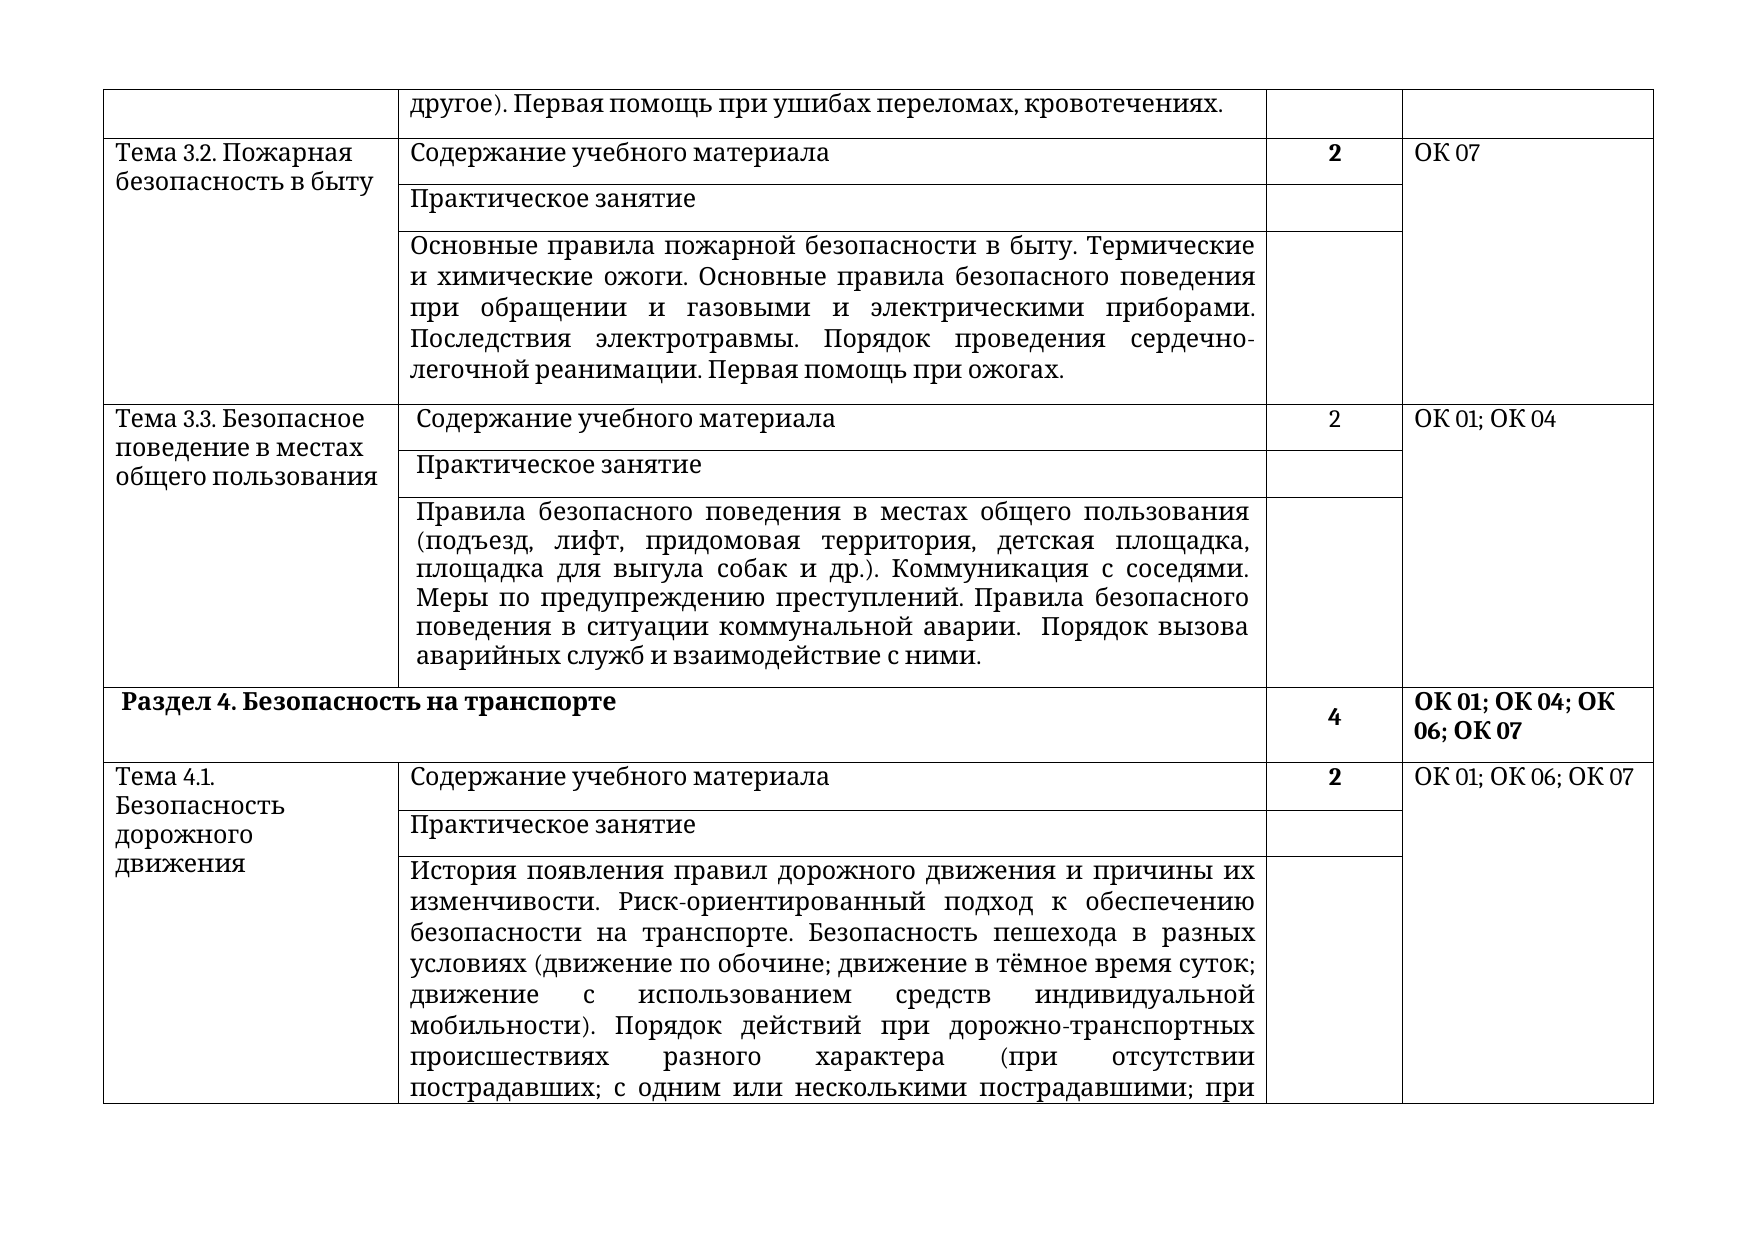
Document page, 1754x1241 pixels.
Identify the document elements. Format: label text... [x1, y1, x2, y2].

table_cell ОК 01; ОК 04; ОК 06; ОК 07 [1403, 688, 1653, 762]
table_cell Основные правила пожарной безопасности в быту. Термические и химические ожоги. Основные правила безопасного поведения при обращении и газовыми и электрическими приборами. Последствия электротравмы. Порядок проведения сердечно-легочной реанимации. Первая помощь при ожогах. [399, 232, 1266, 404]
table_cell [1267, 232, 1402, 404]
table_cell Раздел 4. Безопасность на транспорте [104, 688, 1266, 762]
table_cell [1267, 498, 1402, 687]
table_cell Практическое занятие [399, 451, 1266, 497]
table_cell ОК 01; ОК 04 [1403, 405, 1653, 687]
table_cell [399, 857, 1266, 1103]
table_cell Содержание учебного материала [399, 405, 1266, 450]
table_cell Содержание учебного материала [399, 139, 1266, 184]
table_cell Практическое занятие [399, 811, 1266, 856]
table_cell [1267, 90, 1402, 138]
table_cell [1267, 185, 1402, 231]
table_cell 2 [1267, 763, 1402, 809]
table_cell Тема 3.3. Безопасное поведение в местах общего пользования [104, 405, 398, 687]
table_cell ОК 07 [1403, 139, 1653, 404]
table_cell [1267, 857, 1402, 1103]
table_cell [399, 90, 1266, 138]
table_cell Тема 4.1. Безопасность дорожного движения [104, 763, 398, 1103]
table_cell 2 [1267, 139, 1402, 184]
table_cell Практическое занятие [399, 185, 1266, 231]
table_cell Правила безопасного поведения в местах общего пользования (подъезд, лифт, придомовая территория, детская площадка, площадка для выгула собак и др.). Коммуникация с соседями. Меры по предупреждению преступлений. Правила безопасного поведения в ситуации коммунальной аварии. Порядок вызова аварийных служб и взаимодействие с ними. [399, 498, 1266, 687]
table_cell 2 [1267, 405, 1402, 450]
table_cell Содержание учебного материала [399, 763, 1266, 809]
table_cell 4 [1267, 688, 1402, 762]
table_cell [1267, 811, 1402, 856]
table_cell Тема 3.2. Пожарная безопасность в быту [104, 139, 398, 404]
table_cell [1267, 451, 1402, 497]
table_cell ОК 01; ОК 06; ОК 07 [1403, 763, 1653, 1103]
